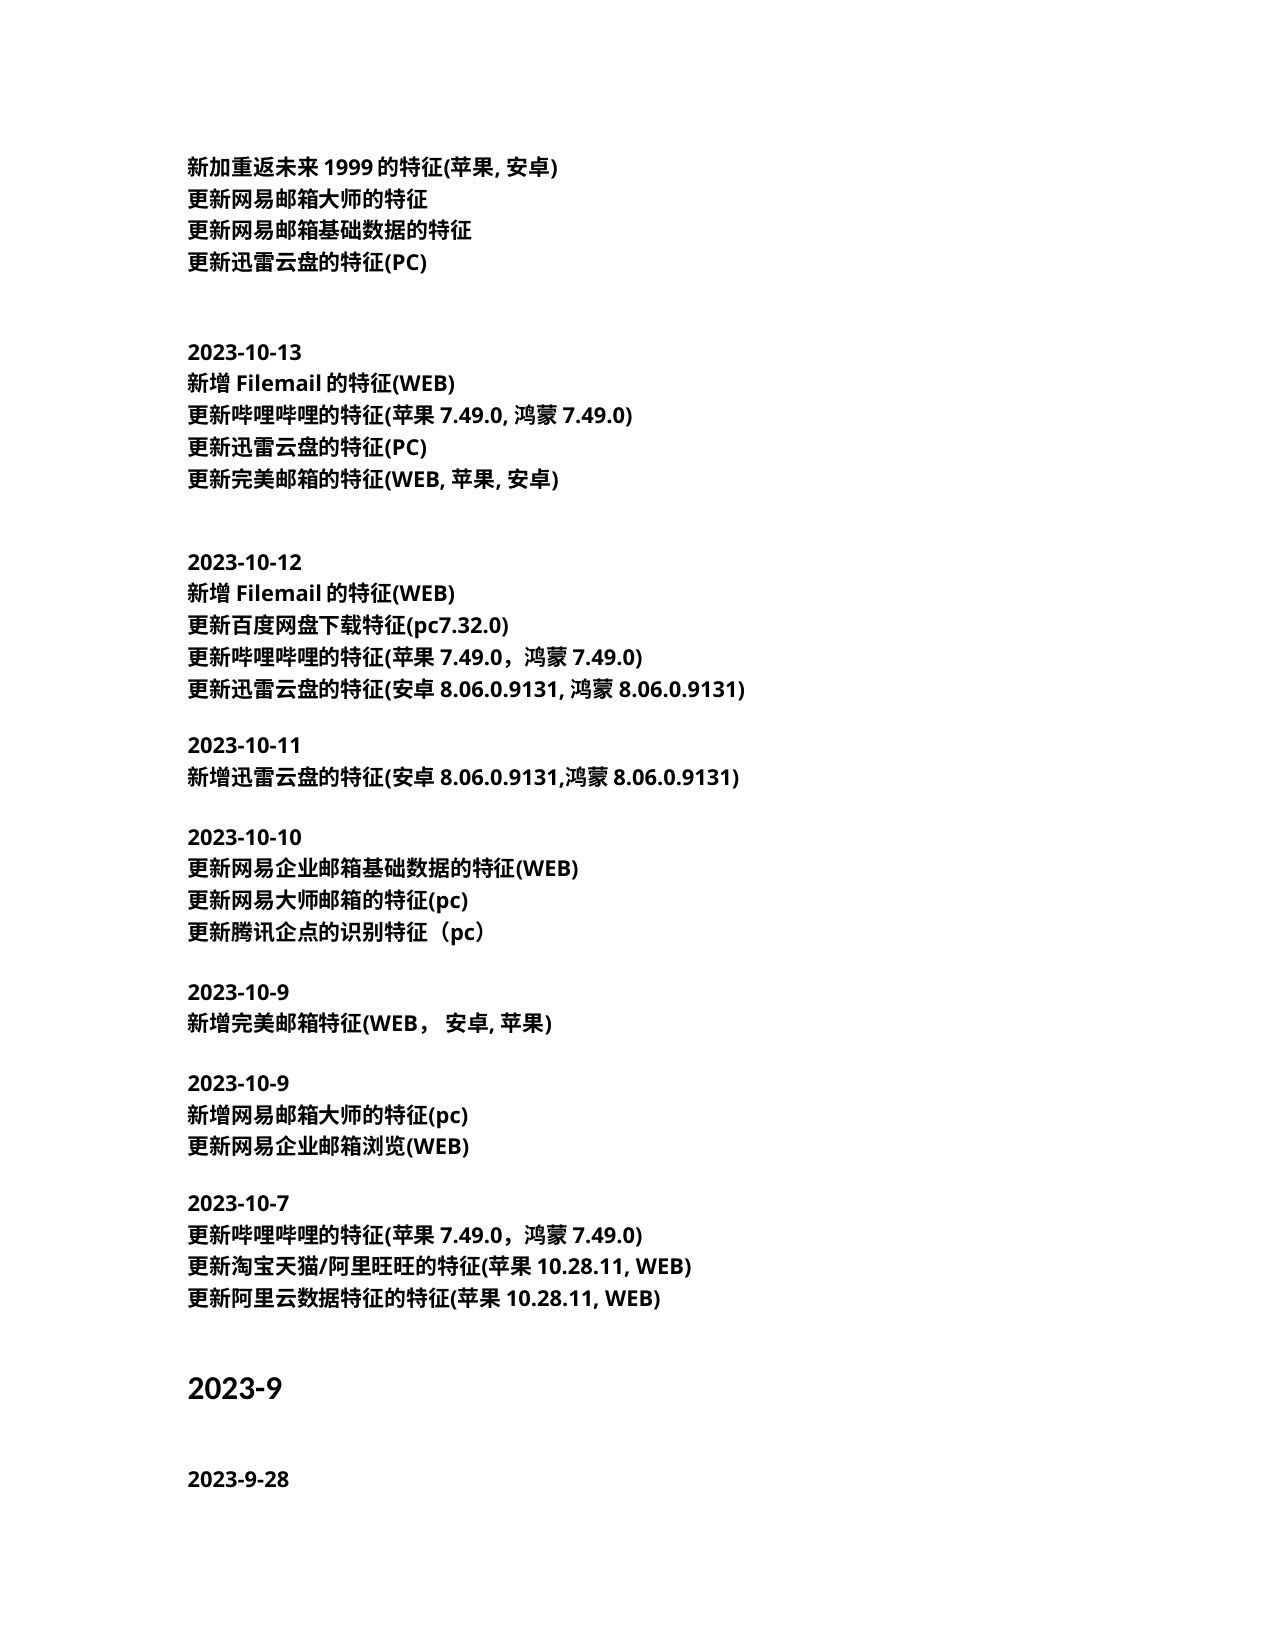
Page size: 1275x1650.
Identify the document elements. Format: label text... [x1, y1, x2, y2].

text 更新淘宝天猫/阿里旺旺的特征(苹果10.28.11, WEB) [187, 1249, 1087, 1281]
text 2023-10-9 [187, 976, 1087, 1006]
text 更新网易企业邮箱基础数据的特征(WEB) [187, 851, 1087, 883]
text 更新迅雷云盘的特征(PC) [187, 245, 1087, 277]
text 新加重返未来1999的特征(苹果, 安卓) [187, 150, 1087, 182]
text 更新网易企业邮箱浏览(WEB) [187, 1129, 1087, 1161]
text 新增网易邮箱大师的特征(pc) [187, 1098, 1087, 1129]
text 2023-10-12 [187, 547, 1087, 576]
subtitle 2023-9 [187, 1367, 1087, 1407]
text 更新阿里云数据特征的特征(苹果10.28.11, WEB) [187, 1281, 1087, 1313]
text 更新腾讯企点的识别特征（pc） [187, 915, 1087, 947]
text 更新迅雷云盘的特征(PC) [187, 430, 1087, 462]
text 新增完美邮箱特征(WEB， 安卓, 苹果) [187, 1006, 1087, 1038]
text 更新完美邮箱的特征(WEB, 苹果, 安卓) [187, 462, 1087, 493]
text 更新网易大师邮箱的特征(pc) [187, 883, 1087, 915]
text 2023-10-13 [187, 336, 1087, 366]
text 更新网易邮箱基础数据的特征 [187, 213, 1087, 245]
text 新增Filemail的特征(WEB) [187, 576, 1087, 608]
text 更新哔哩哔哩的特征(苹果7.49.0，鸿蒙7.49.0) [187, 640, 1087, 672]
text 更新百度网盘下载特征(pc7.32.0) [187, 608, 1087, 640]
text 新增Filemail的特征(WEB) [187, 366, 1087, 398]
text 2023-10-9 [187, 1068, 1087, 1098]
text 新增迅雷云盘的特征(安卓8.06.0.9131,鸿蒙8.06.0.9131) [187, 760, 1087, 792]
text 2023-10-7 [187, 1188, 1087, 1218]
text 2023-9-28 [187, 1464, 1087, 1494]
text 更新网易邮箱大师的特征 [187, 182, 1087, 213]
text 2023-10-11 [187, 730, 1087, 760]
text 更新哔哩哔哩的特征(苹果7.49.0, 鸿蒙7.49.0) [187, 398, 1087, 430]
text 更新哔哩哔哩的特征(苹果7.49.0，鸿蒙7.49.0) [187, 1218, 1087, 1249]
text 更新迅雷云盘的特征(安卓8.06.0.9131, 鸿蒙8.06.0.9131) [187, 672, 1087, 703]
text 2023-10-10 [187, 822, 1087, 851]
